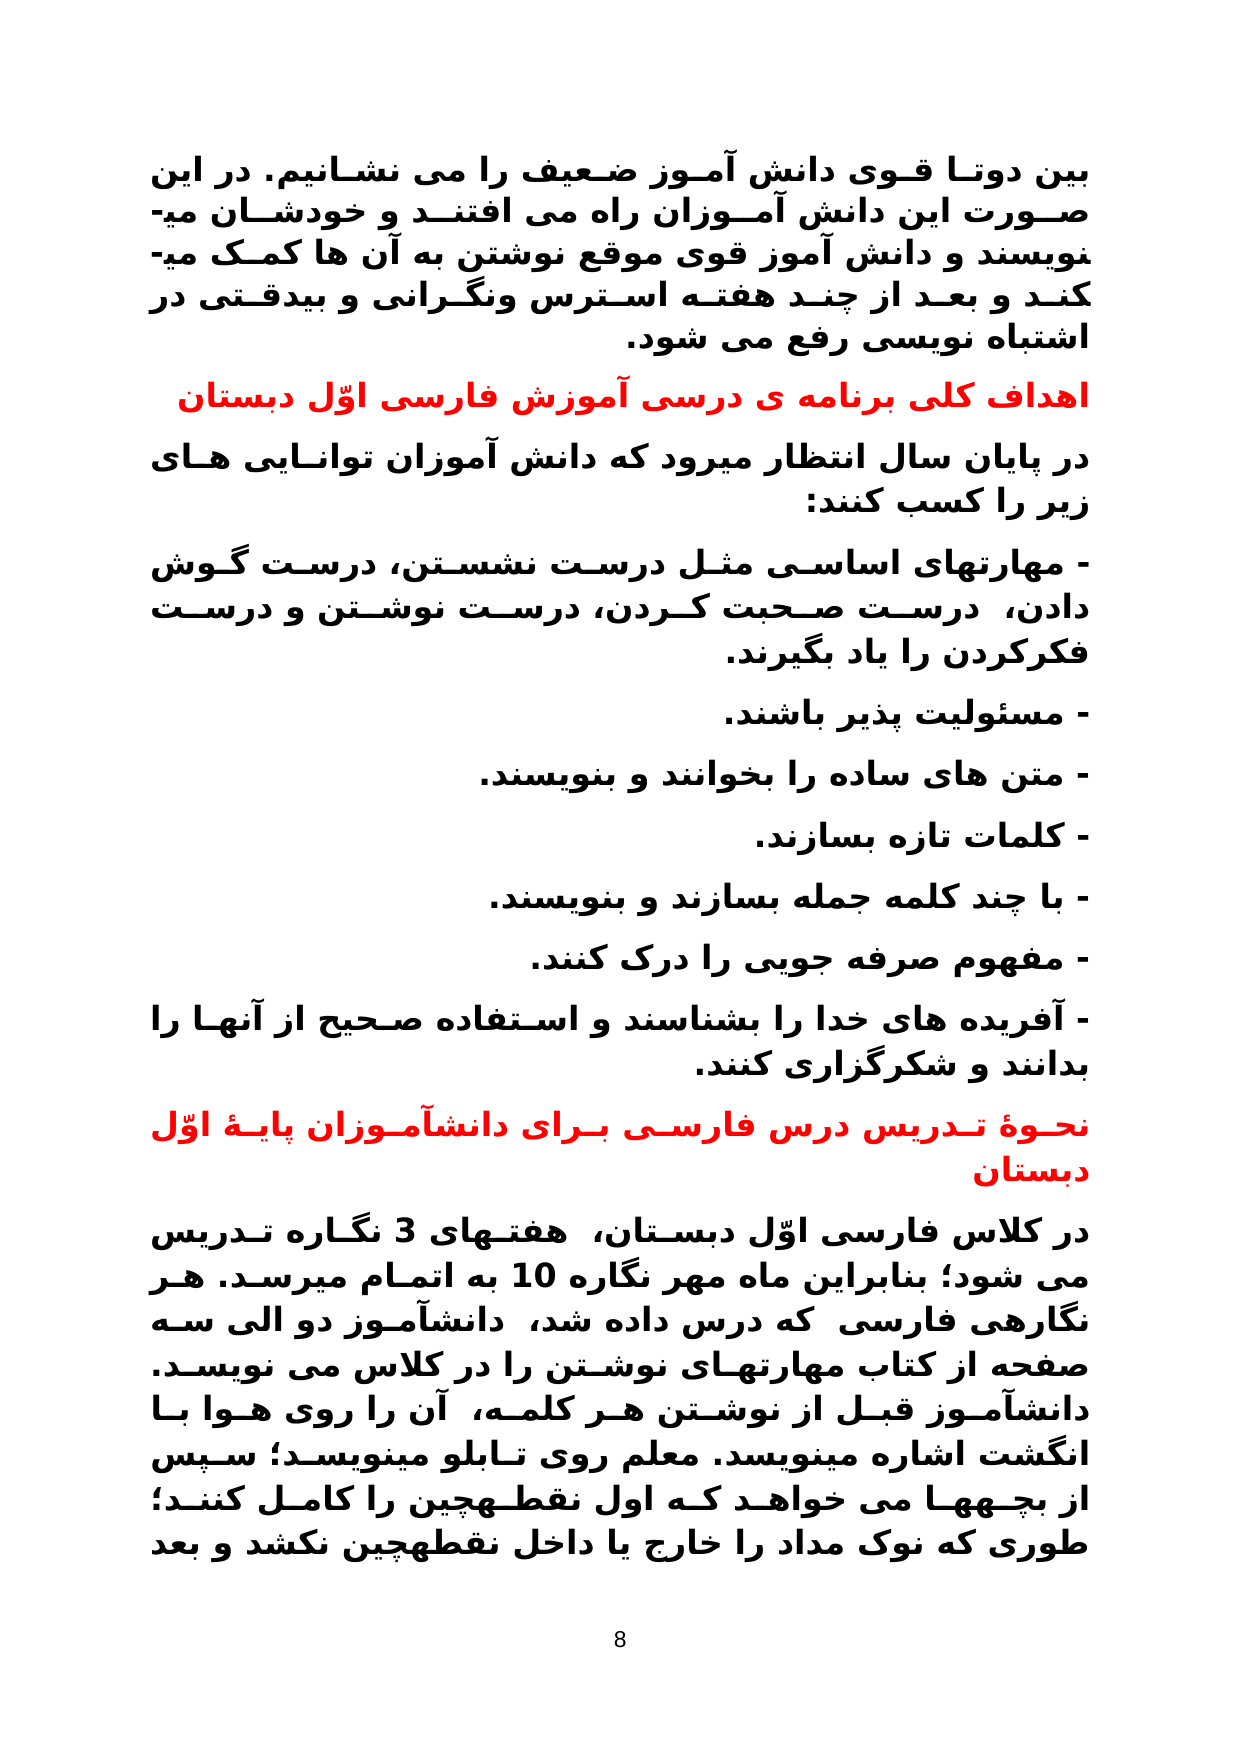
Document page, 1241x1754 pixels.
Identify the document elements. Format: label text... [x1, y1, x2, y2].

text اهداف کلی برنامه ی درسی آموزش فارسی اوّل دبستان [150, 376, 1090, 415]
text - مفهوم صرفه جویی را درک کنند. [150, 938, 1090, 977]
text نحوۀ تدریس درس فارسی برای دانشآموزان پایۀ اوّل دبستان [150, 1106, 1090, 1189]
text - آفریده های خدا را بشناسند و استفاده صحیح از آنها را بدانند و شکرگزاری کنند. [150, 1000, 1090, 1083]
text - با چند کلمه جمله بسازند و بنویسند. [150, 877, 1090, 916]
text - کلمات تازه بسازند. [150, 816, 1090, 855]
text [150, 150, 1090, 356]
text - متن های ساده را بخوانند و بنویسند. [150, 755, 1090, 794]
text - مهارتهای اساسی مثل درست نشستن، درست گوش دادن، درست صحبت کردن، درست نوشتن و درست فکرکردن را یاد بگیرند. [150, 543, 1090, 671]
text - مسئولیت پذیر باشند. [150, 693, 1090, 732]
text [150, 1211, 1090, 1562]
text در پایان سال انتظار میرود که دانش آموزان توانایی های زیر را کسب کنند: [150, 437, 1090, 521]
